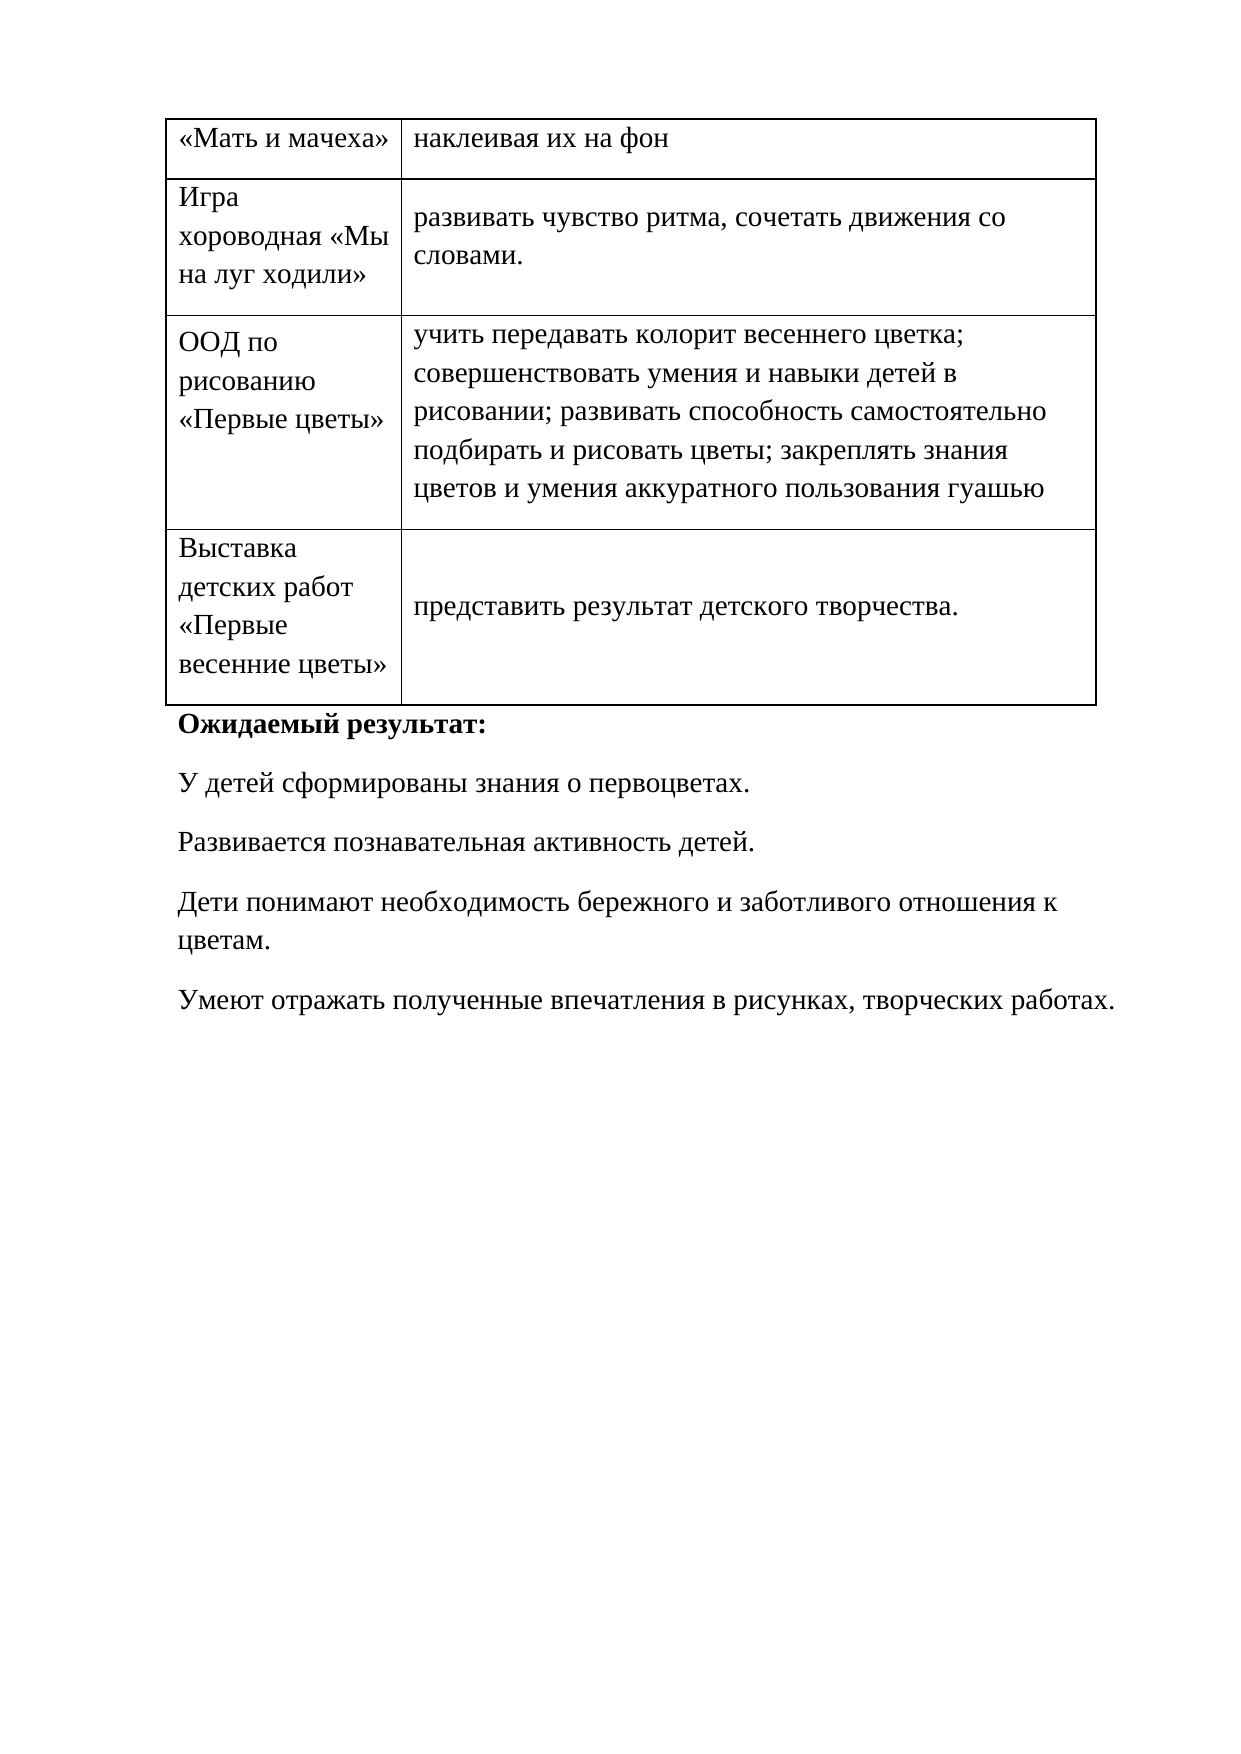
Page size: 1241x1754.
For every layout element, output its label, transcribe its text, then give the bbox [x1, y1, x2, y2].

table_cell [402, 120, 1095, 178]
table_cell учить передавать колорит весеннего цветка; совершенствовать умения и навыки детей в рисовании; развивать способность самостоятельно подбирать и рисовать цветы; закреплять знания цветов и умения аккуратного пользования гуашью [402, 316, 1095, 529]
text У детей сформированы знания о первоцветах. [177, 765, 1152, 799]
table_cell развивать чувство ритма, сочетать движения со словами. [402, 180, 1095, 315]
table_cell Выставка детских работ «Первые весенние цветы» [167, 530, 401, 704]
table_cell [167, 120, 401, 178]
table_cell ООД по рисованию «Первые цветы» [167, 316, 401, 529]
table_cell Игра хороводная «Мы на луг ходили» [167, 180, 401, 315]
text Ожидаемый результат: [177, 706, 1152, 739]
text Умеют отражать полученные впечатления в рисунках, творческих работах. [177, 982, 1152, 1015]
text Дети понимают необходимость бережного и заботливого отношения к цветам. [177, 884, 1152, 956]
text Развивается познавательная активность детей. [177, 824, 1152, 858]
table_cell представить результат детского творчества. [402, 530, 1095, 704]
